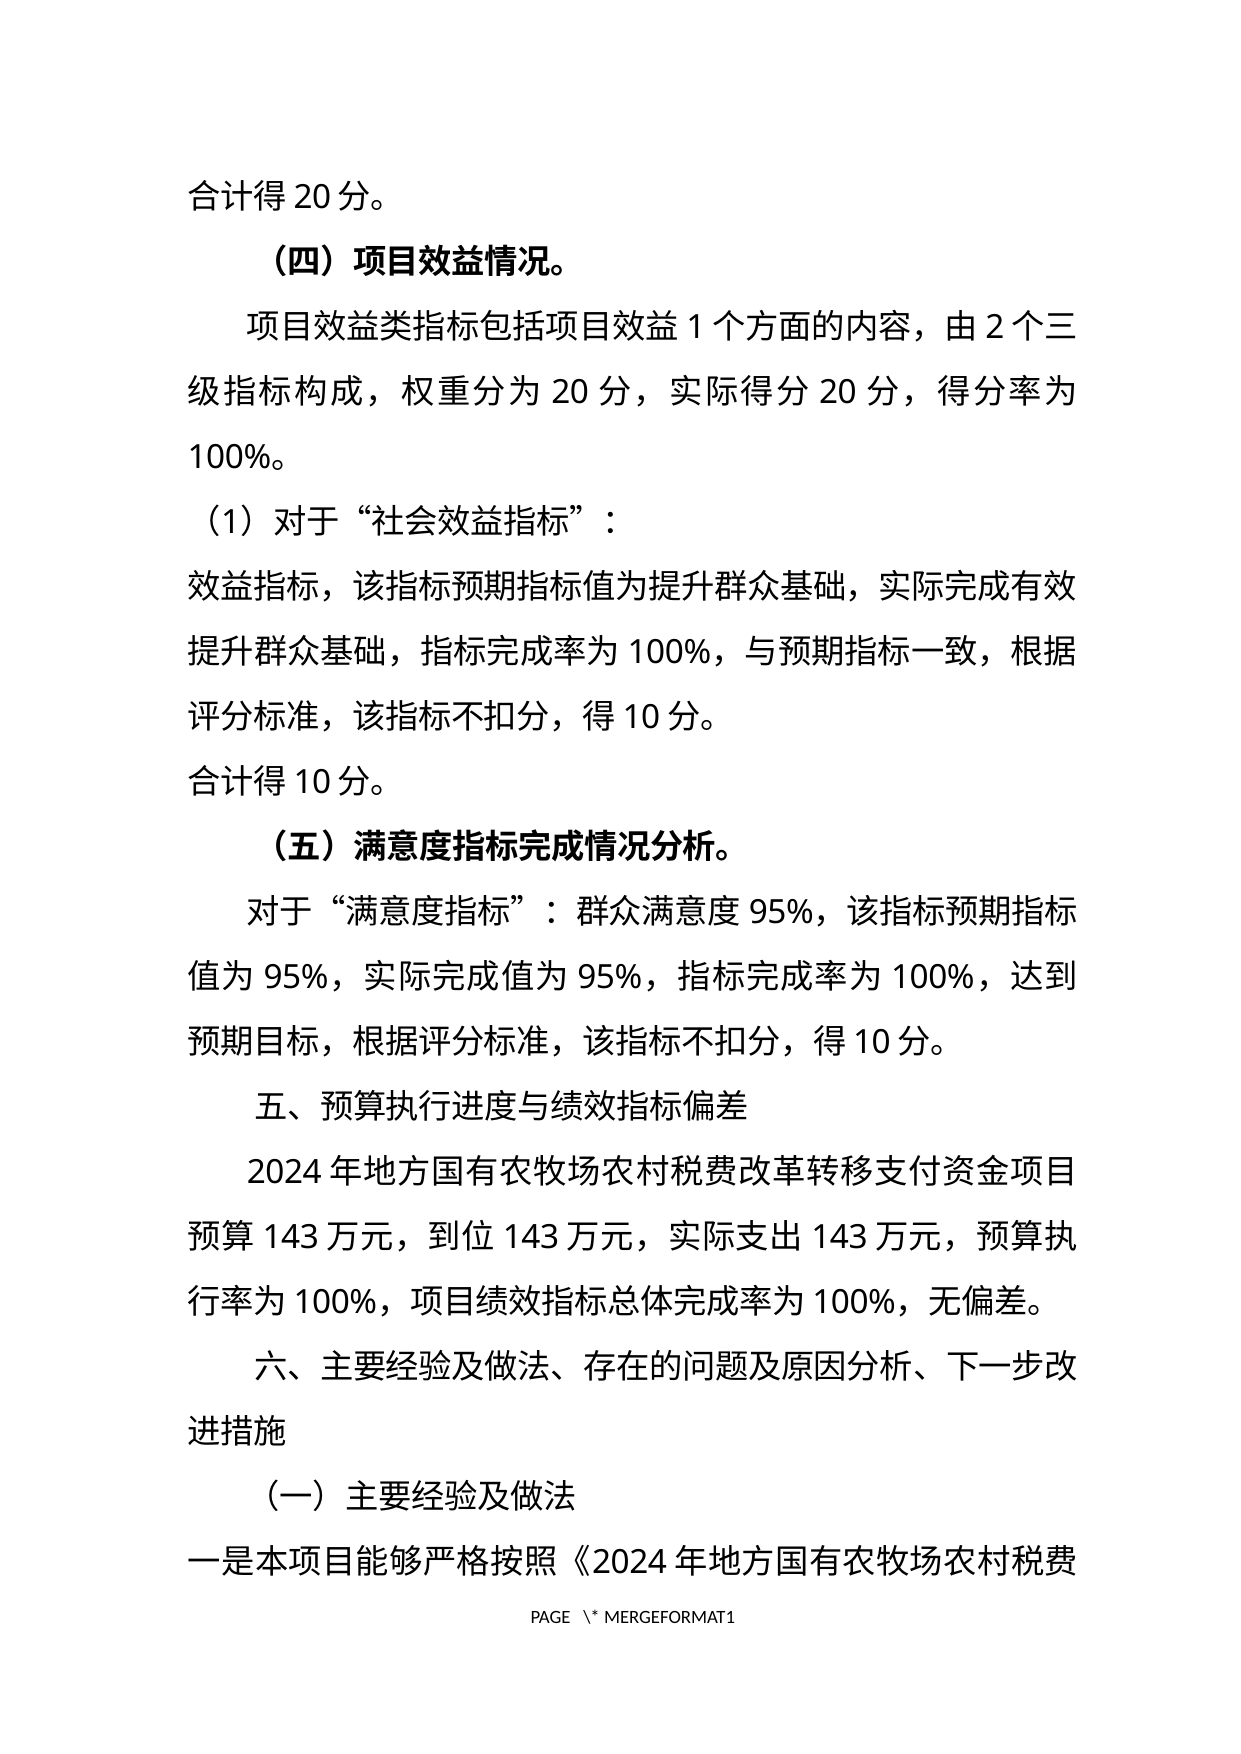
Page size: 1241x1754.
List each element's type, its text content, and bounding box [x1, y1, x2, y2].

text （四）项目效益情况。 [187, 227, 1078, 292]
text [187, 1462, 1078, 1592]
text 2024年地方国有农牧场农村税费改革转移支付资金项目预算143万元，到位143万元，实际支出143万元，预算执行率为100%，项目绩效指标总体完成率为100%，无偏差。 [187, 1137, 1078, 1332]
text 六、主要经验及做法、存在的问题及原因分析、下一步改进措施 [187, 1332, 1078, 1462]
text （五）满意度指标完成情况分析。 [187, 812, 1078, 877]
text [187, 162, 1078, 227]
text 对于“满意度指标”：群众满意度95%，该指标预期指标值为95%，实际完成值为95%，指标完成率为100%，达到预期目标，根据评分标准，该指标不扣分，得10分。 [187, 877, 1078, 1072]
text 项目效益类指标包括项目效益1个方面的内容，由2个三级指标构成，权重分为20分，实际得分20分，得分率为100%。 （1）对于“社会效益指标”： 效益指标，该指标预期指标值为提升群众基础，实际完成有效提升群众基础，指标完成率为100%，与预期指标一致，根据评分标准，该指标不扣分，得10分。 合计得10分。 [187, 292, 1078, 812]
text 五、预算执行进度与绩效指标偏差 [187, 1072, 1078, 1137]
